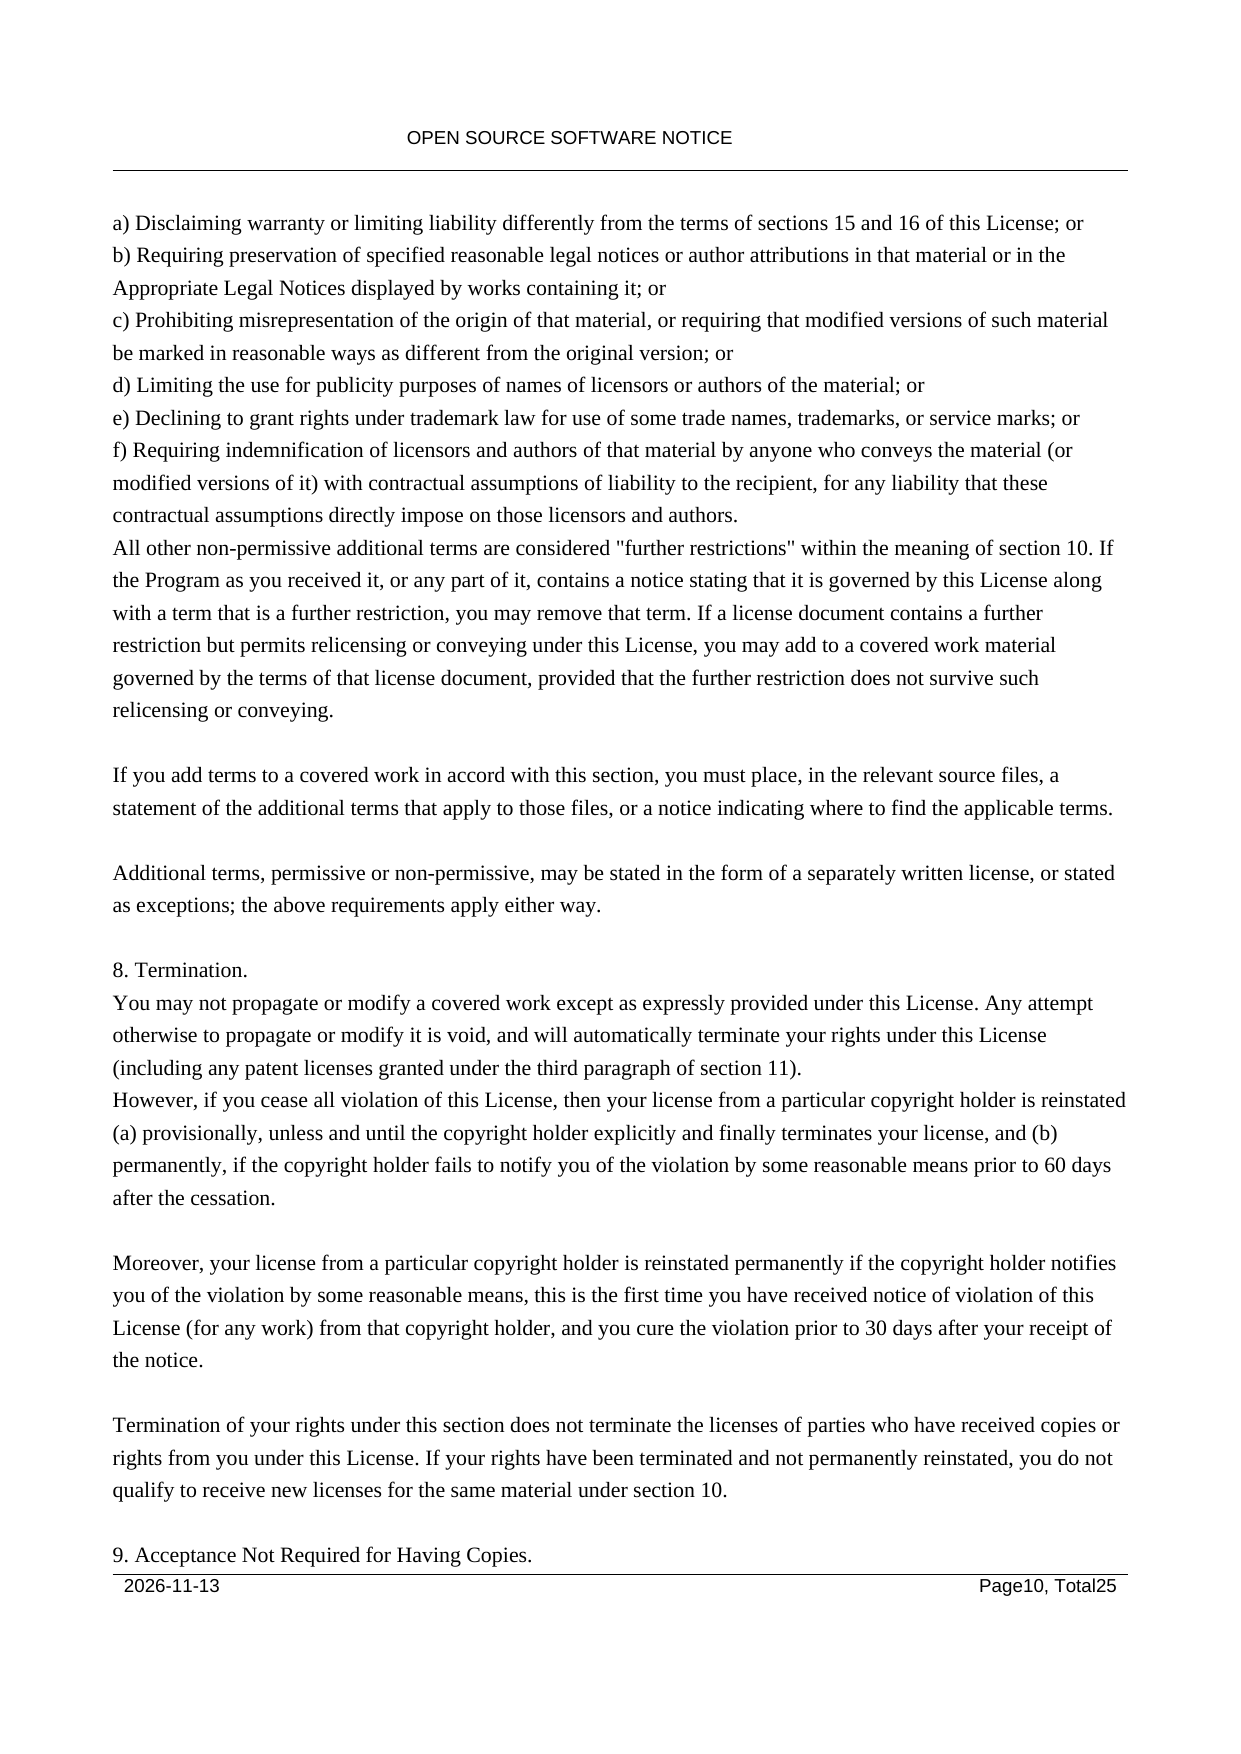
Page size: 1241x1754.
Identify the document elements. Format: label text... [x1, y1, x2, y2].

text Termination of your rights under this section does not terminate the licenses of parties who have received copies or rights from you under this License. If your rights have been terminated and not permanently reinstated, you do not qualify to receive new licenses for the same material under section 10. [112, 1409, 1128, 1506]
text However, if you cease all violation of this License, then your license from a particular copyright holder is reinstated (a) provisionally, unless and until the copyright holder explicitly and finally terminates your license, and (b) permanently, if the copyright holder fails to notify you of the violation by some reasonable means prior to 60 days after the cessation. [112, 1084, 1128, 1214]
text c) Prohibiting misrepresentation of the origin of that material, or requiring that modified versions of such material be marked in reasonable ways as different from the original version; or [112, 304, 1128, 369]
text 9. Acceptance Not Required for Having Copies. [112, 1539, 1128, 1571]
text Moreover, your license from a particular copyright holder is reinstated permanently if the copyright holder notifies you of the violation by some reasonable means, this is the first time you have received notice of violation of this License (for any work) from that copyright holder, and you cure the violation prior to 30 days after your receipt of the notice. [112, 1246, 1128, 1376]
text a) Disclaiming warranty or limiting liability differently from the terms of sections 15 and 16 of this License; or [112, 206, 1128, 239]
text e) Declining to grant rights under trademark law for use of some trade names, trademarks, or service marks; or [112, 401, 1128, 434]
text Additional terms, permissive or non-permissive, may be stated in the form of a separately written license, or stated as exceptions; the above requirements apply either way. [112, 856, 1128, 921]
text All other non-permissive additional terms are considered "further restrictions" within the meaning of section 10. If the Program as you received it, or any part of it, contains a notice stating that it is governed by this License along with a term that is a further restriction, you may remove that term. If a license document contains a further restriction but permits relicensing or conveying under this License, you may add to a covered work material governed by the terms of that license document, provided that the further restriction does not survive such relicensing or conveying. [112, 531, 1128, 726]
text d) Limiting the use for publicity purposes of names of licensors or authors of the material; or [112, 369, 1128, 401]
text b) Requiring preservation of specified reasonable legal notices or author attributions in that material or in the Appropriate Legal Notices displayed by works containing it; or [112, 239, 1128, 304]
text If you add terms to a covered work in accord with this section, you must place, in the relevant source files, a statement of the additional terms that apply to those files, or a notice indicating where to find the applicable terms. [112, 759, 1128, 824]
text 8. Termination. [112, 954, 1128, 986]
text You may not propagate or modify a covered work except as expressly provided under this License. Any attempt otherwise to propagate or modify it is void, and will automatically terminate your rights under this License (including any patent licenses granted under the third paragraph of section 11). [112, 986, 1128, 1084]
text f) Requiring indemnification of licensors and authors of that material by anyone who conveys the material (or modified versions of it) with contractual assumptions of liability to the recipient, for any liability that these contractual assumptions directly impose on those licensors and authors. [112, 434, 1128, 531]
